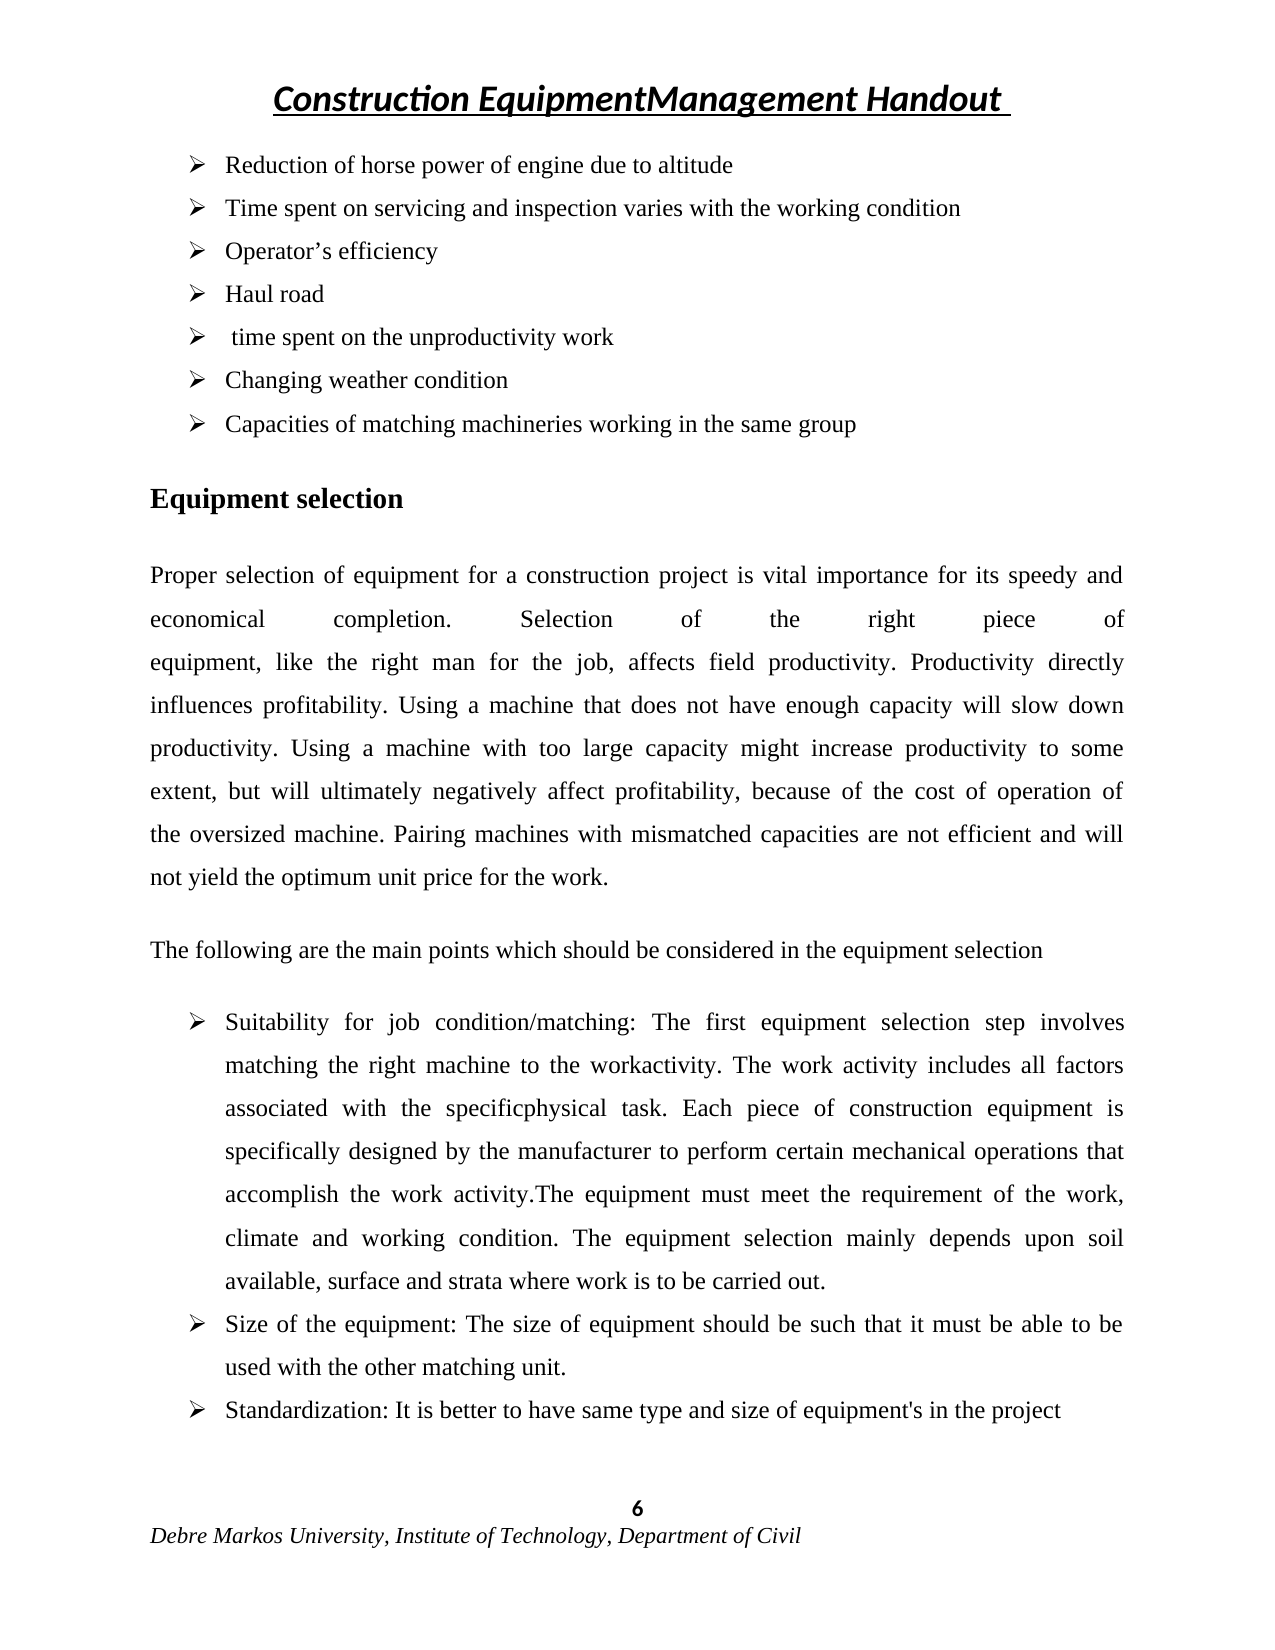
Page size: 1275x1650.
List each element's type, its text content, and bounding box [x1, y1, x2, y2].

list Time spent on servicing and inspection varies with the working condition [187, 193, 1125, 222]
list Changing weather condition [187, 366, 1125, 394]
text The following are the main points which should be considered in the equipment selection [150, 935, 1125, 963]
list Reduction of horse power of engine due to altitude [187, 150, 1125, 179]
list Operator’s efficiency [187, 236, 1125, 265]
list Standardization: It is better to have same type and size of equipment's in the project [187, 1395, 1125, 1424]
list Capacities of matching machineries working in the same group [187, 409, 1125, 437]
list Suitability for job condition/matching: The first equipment selection step involves matching the right machine to the workactivity. The work activity includes all factors associated with the specificphysical task. Each piece of construction equipment is specifically designed by the manufacturer to perform certain mechanical operations that accomplish the work activity.The equipment must meet the requirement of the work, climate and working condition. The equipment selection mainly depends upon soil available, surface and strata where work is to be carried out. [187, 1007, 1125, 1294]
text Proper selection of equipment for a construction project is vital importance for its speedy and economical completion. Selection of the right piece of equipment, like the right man for the job, affects field productivity. Productivity directly influences profitability. Using a machine that does not have enough capacity will slow down productivity. Using a machine with too large capacity might increase productivity to some extent, but will ultimately negatively affect profitability, because of the cost of operation of the oversized machine. Pairing machines with mismatched capacities are not efficient and will not yield the optimum unit price for the work. [150, 561, 1125, 891]
list time spent on the unproductivity work [187, 322, 1125, 351]
text Equipment selection [150, 481, 1125, 514]
list Size of the equipment: The size of equipment should be such that it must be able to be used with the other matching unit. [187, 1309, 1125, 1381]
list Haul road [187, 279, 1125, 308]
